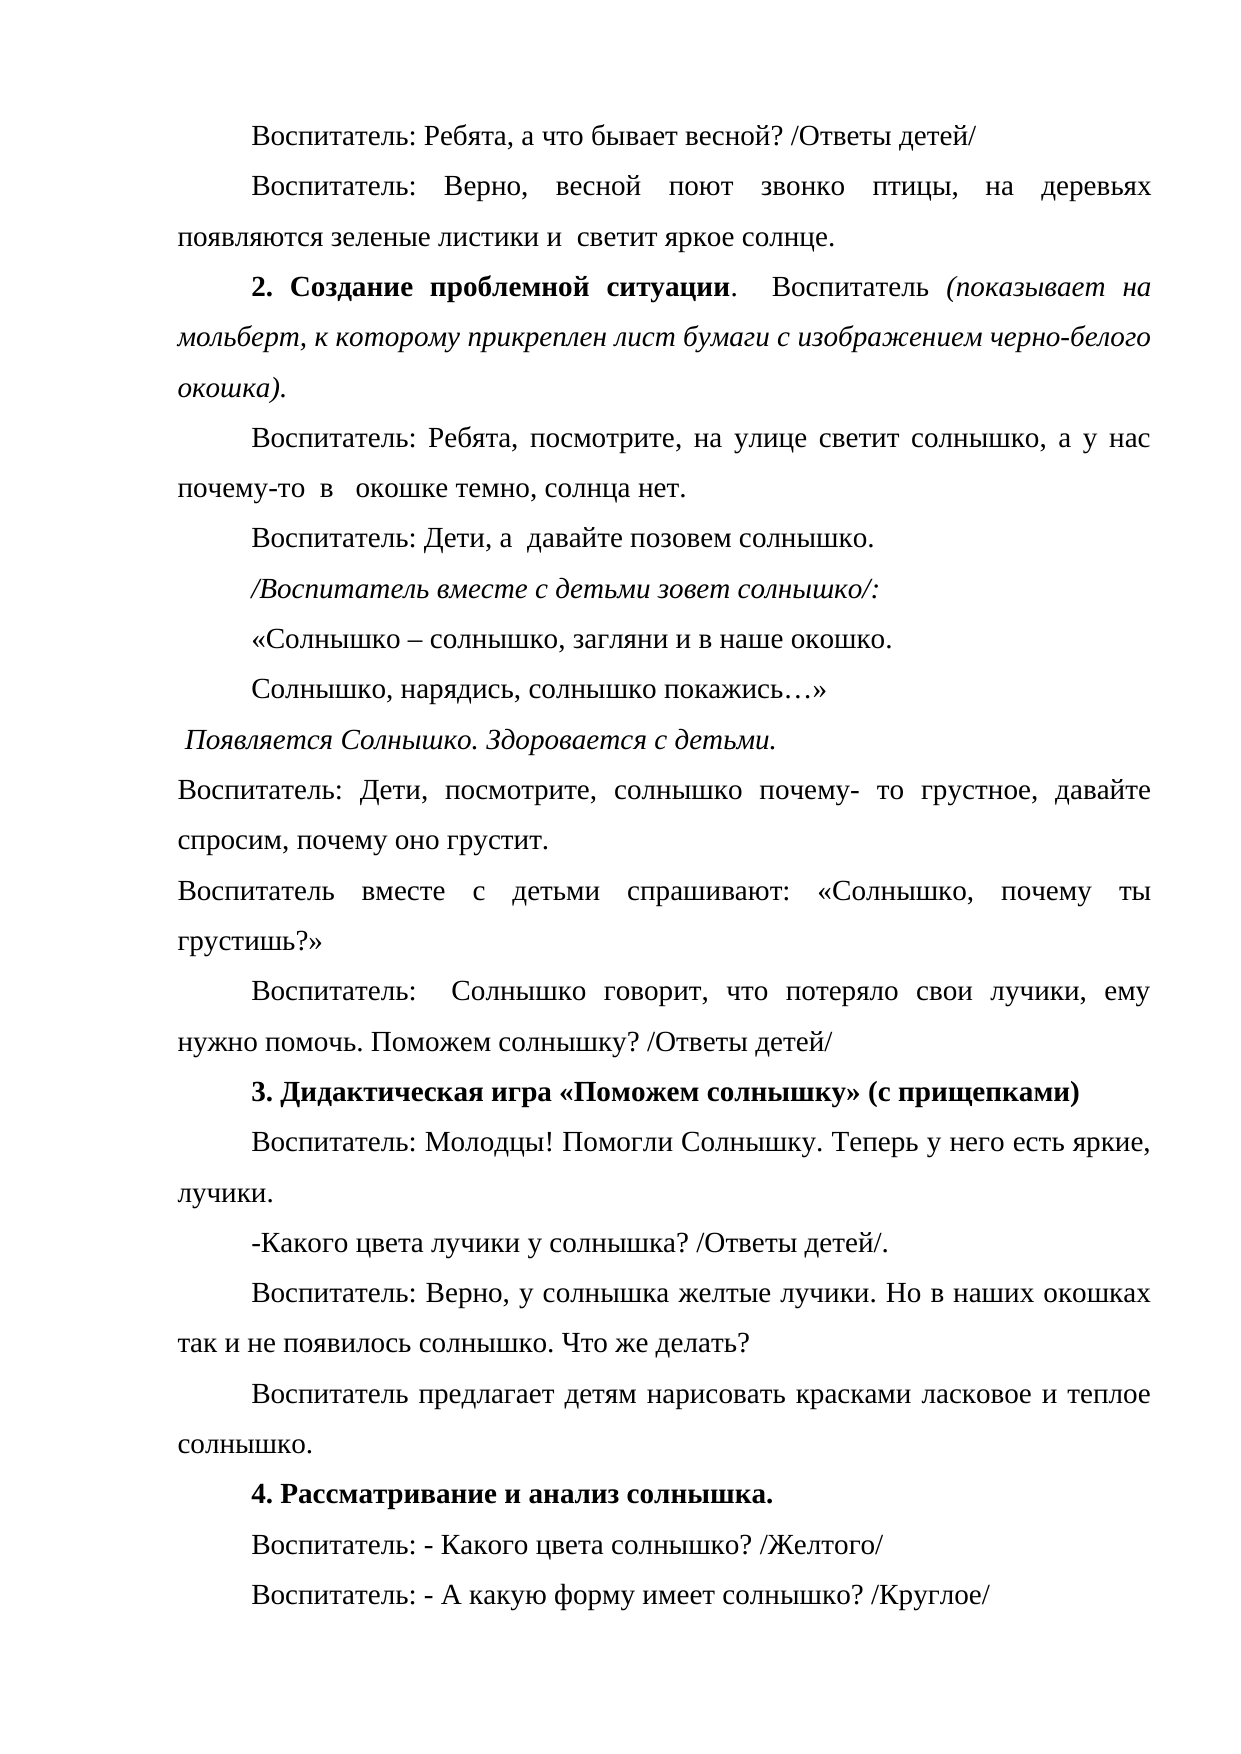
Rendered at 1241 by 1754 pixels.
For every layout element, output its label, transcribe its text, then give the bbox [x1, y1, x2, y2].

text 4. Рассматривание и анализ солнышка. [177, 1477, 1152, 1510]
text Воспитатель: Дети, а давайте позовем солнышко. [177, 521, 1152, 554]
text Солнышко, нарядись, солнышко покажись…» [177, 672, 1152, 705]
text Воспитатель: Верно, весной поют звонко птицы, на деревьях появляются зеленые листики и светит яркое солнце. [177, 168, 1152, 252]
text Воспитатель вместе с детьми спрашивают: «Солнышко, почему ты грустишь?» [177, 873, 1152, 957]
text 3. Дидактическая игра «Поможем солнышку» (с прищепками) [177, 1074, 1152, 1108]
text 2. Создание проблемной ситуации. Воспитатель (показывает на мольберт, к которому прикреплен лист бумаги с изображением черно-белого окошка). [177, 269, 1152, 403]
text Появляется Солнышко. Здоровается с детьми. [177, 722, 1152, 755]
text Воспитатель предлагает детям нарисовать красками ласковое и теплое солнышко. [177, 1376, 1152, 1460]
text Воспитатель: Ребята, а что бывает весной? /Ответы детей/ [177, 118, 1152, 152]
text «Солнышко – солнышко, загляни и в наше окошко. [177, 621, 1152, 655]
text Воспитатель: - А какую форму имеет солнышко? /Круглое/ [177, 1577, 1152, 1611]
text Воспитатель: Дети, посмотрите, солнышко почему- то грустное, давайте спросим, почему оно грустит. [177, 772, 1152, 856]
text Воспитатель: Солнышко говорит, что потеряло свои лучики, ему нужно помочь. Поможем солнышку? /Ответы детей/ [177, 973, 1152, 1057]
text Воспитатель: - Какого цвета солнышко? /Желтого/ [177, 1527, 1152, 1560]
text Воспитатель: Ребята, посмотрите, на улице светит солнышко, а у нас почему-то в окошке темно, солнца нет. [177, 420, 1152, 504]
text Воспитатель: Молодцы! Помогли Солнышку. Теперь у него есть яркие, лучики. [177, 1124, 1152, 1208]
text /Воспитатель вместе с детьми зовет солнышко/: [177, 571, 1152, 604]
text Воспитатель: Верно, у солнышка желтые лучики. Но в наших окошках так и не появилось солнышко. Что же делать? [177, 1275, 1152, 1359]
text -Какого цвета лучики у солнышка? /Ответы детей/. [177, 1225, 1152, 1258]
